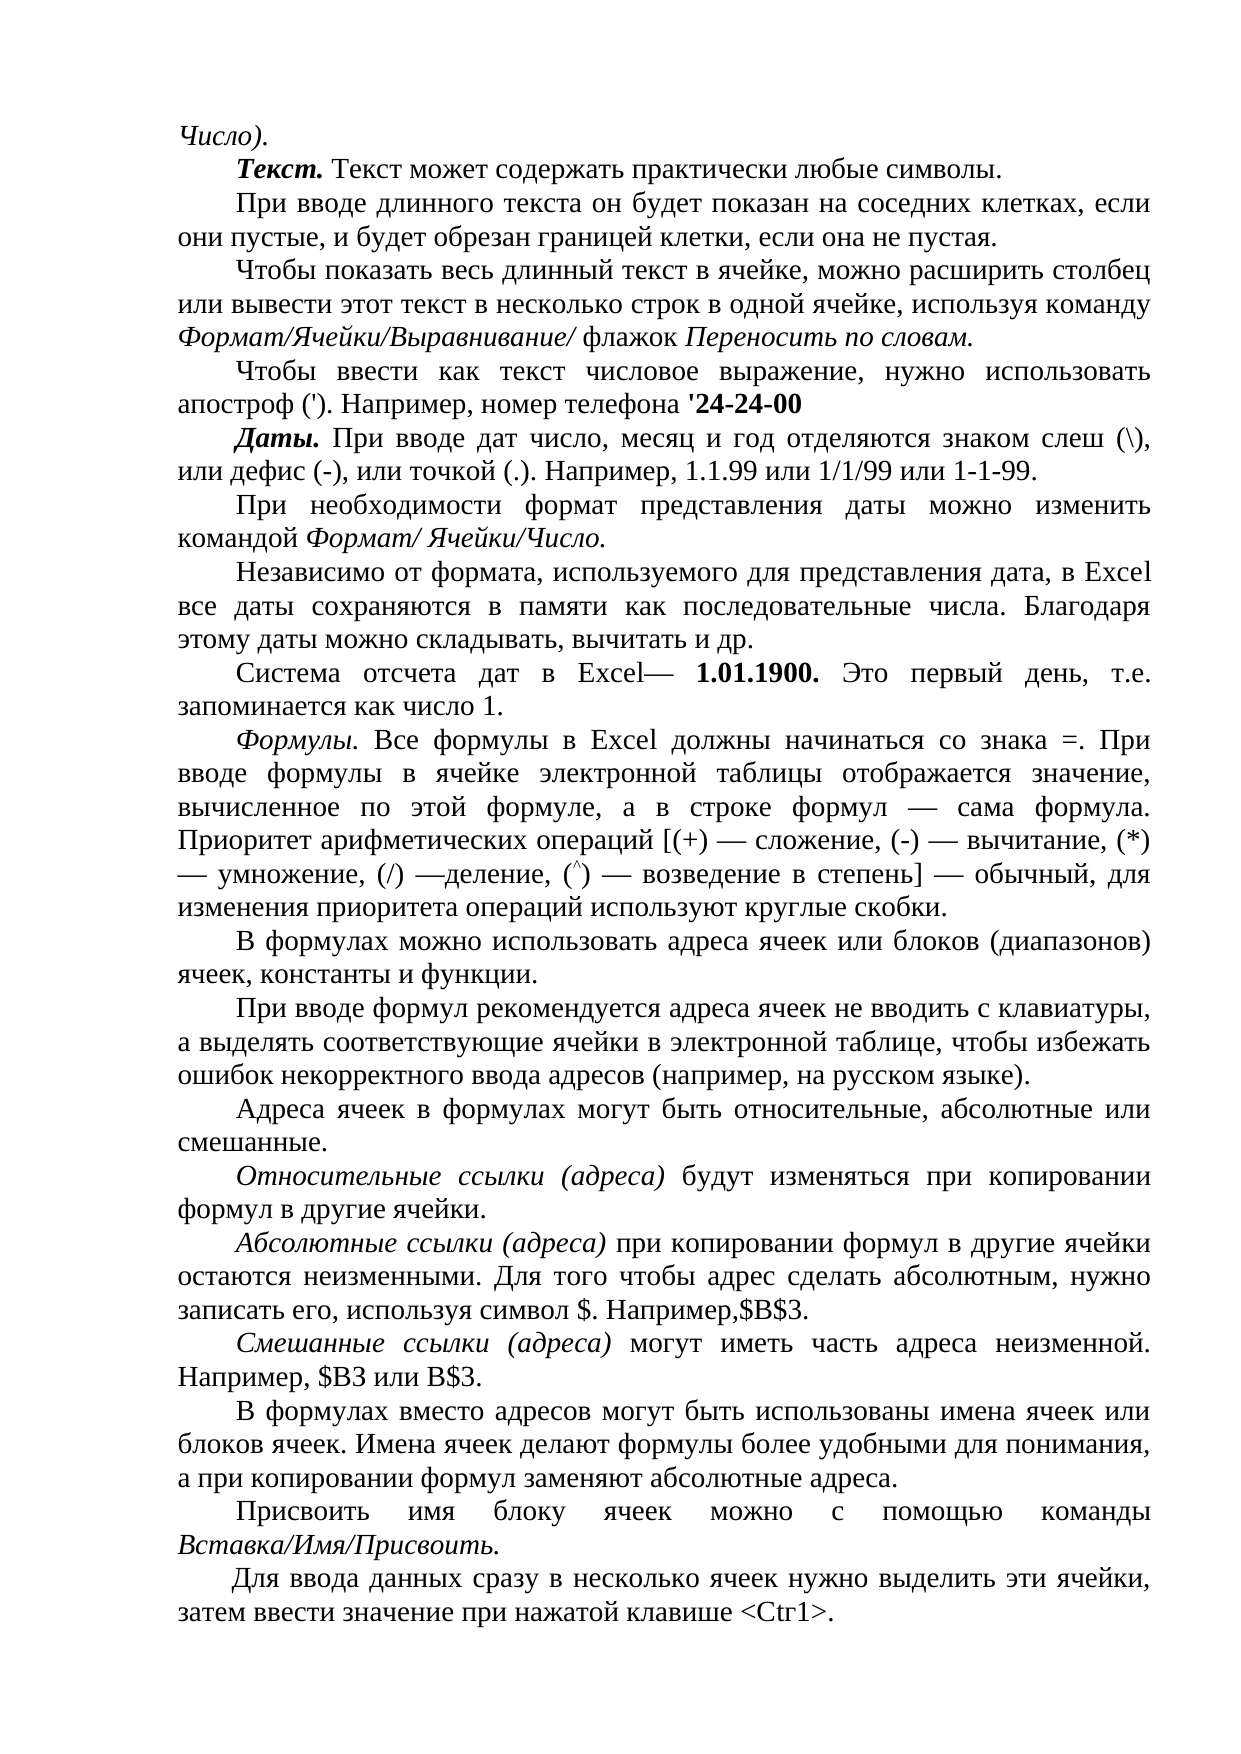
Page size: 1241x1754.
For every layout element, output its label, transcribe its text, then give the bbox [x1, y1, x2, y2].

text Система отсчета дат в Ехсеl— 1.01.1900. Это первый день, т.е. запоминается как число 1. [177, 655, 1152, 722]
text Присвоить имя блоку ячеек можно с помощью команды Вставка/Имя/Присвоить. [177, 1493, 1152, 1560]
text При необходимости формат представления даты можно изменить командой Формат/ Ячейки/Число. [177, 487, 1152, 554]
text Чтобы показать весь длинный текст в ячейке, можно расширить столбец или вывести этот текст в несколько строк в одной ячейке, используя команду Формат/Ячейки/Выравнивание/ флажок Переносить по словам. [177, 252, 1152, 353]
text Формулы. Все формулы в Ехсеl должны начинаться со знака =. При вводе формулы в ячейке электронной таблицы отображается значение, вычисленное по этой формуле, а в строке формул — сама формула. Приоритет арифметических операций [(+) — сложение, (-) — вычитание, (*) — умножение, (/) —деление, (^) — возведение в степень] — обычный, для изменения приоритета операций используют круглые скобки. [177, 722, 1152, 923]
text При вводе длинного текста он будет показан на соседних клетках, если они пустые, и будет обрезан границей клетки, если она не пустая. [177, 185, 1152, 252]
text Относительные ссылки (адреса) будут изменяться при копировании формул в другие ячейки. [177, 1158, 1152, 1225]
text Адреса ячеек в формулах могут быть относительные, абсолютные или смешанные. [177, 1091, 1152, 1158]
text В формулах вместо адресов могут быть использованы имена ячеек или блоков ячеек. Имена ячеек делают формулы более удобными для понимания, а при копировании формул заменяют абсолютные адреса. [177, 1393, 1152, 1493]
text Абсолютные ссылки (адреса) при копировании формул в другие ячейки остаются неизменными. Для того чтобы адрес сделать абсолютным, нужно записать его, используя символ $. Например,$В$3. [177, 1225, 1152, 1326]
text Текст. Текст может содержать практически любые символы. [177, 152, 1152, 185]
text Независимо от формата, используемого для представления дата, в Ехсеl все даты сохраняются в памяти как последовательные числа. Благодаря этому даты можно складывать, вычитать и др. [177, 554, 1152, 655]
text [177, 118, 1152, 152]
text Чтобы ввести как текст числовое выражение, нужно использовать апостроф ('). Например, номер телефона '24-24-00 [177, 353, 1152, 420]
text В формулах можно использовать адреса ячеек или блоков (диапазонов) ячеек, константы и функции. [177, 923, 1152, 990]
text Для ввода данных сразу в несколько ячеек нужно выделить эти ячейки, затем ввести значение при нажатой клавише <Сtг1>. [177, 1560, 1152, 1627]
text Смешанные ссылки (адреса) могут иметь часть адреса неизменной. Например, $ВЗ или В$3. [177, 1326, 1152, 1393]
text При вводе формул рекомендуется адреса ячеек не вводить с клавиатуры, а выделять соответствующие ячейки в электронной таблице, чтобы избежать ошибок некорректного ввода адресов (например, на русском языке). [177, 990, 1152, 1091]
text Даты. При вводе дат число, месяц и год отделяются знаком слеш (\), или дефис (-), или точкой (.). Например, 1.1.99 или 1/1/99 или 1-1-99. [177, 420, 1152, 487]
